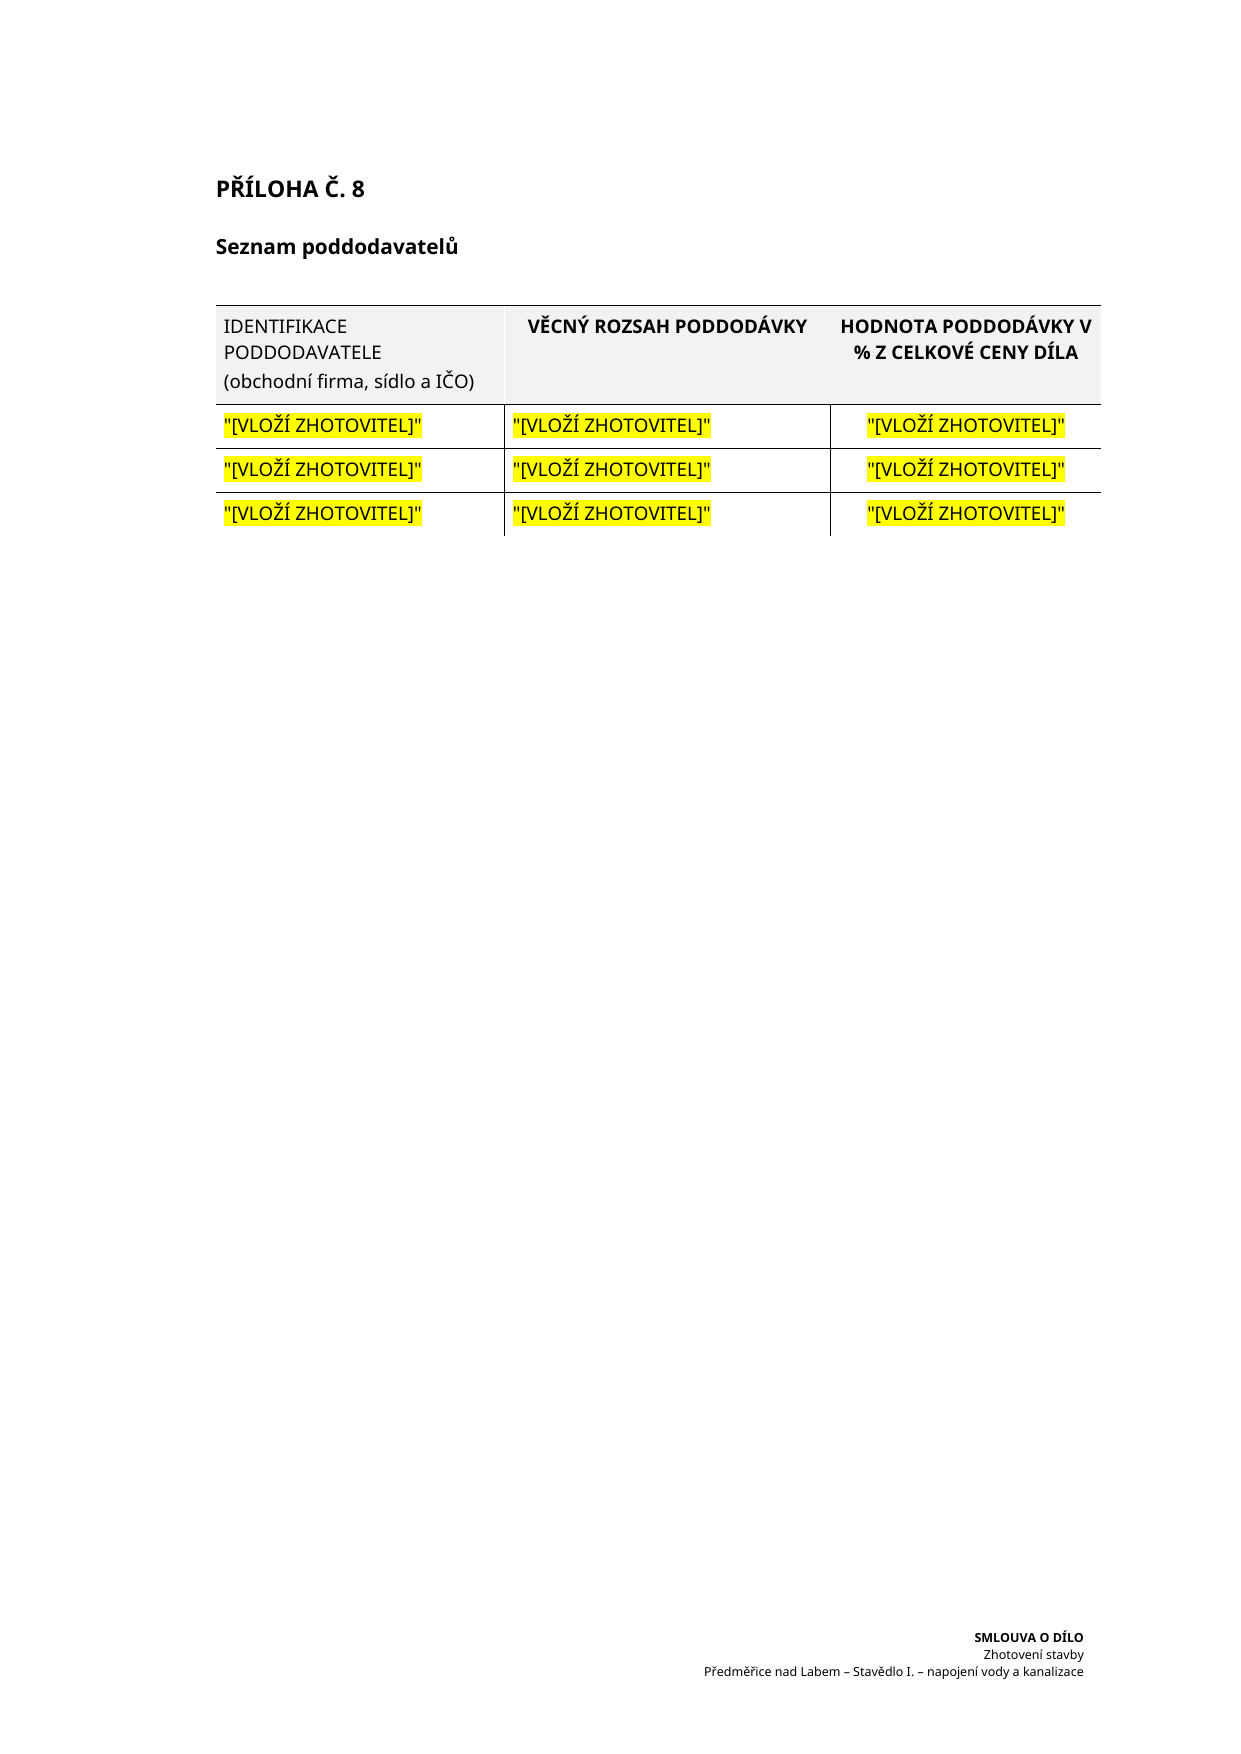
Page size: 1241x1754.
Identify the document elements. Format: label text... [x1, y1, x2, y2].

table_cell "[VLOŽÍ ZHOTOVITEL]" [831, 493, 1101, 536]
table_cell "[VLOŽÍ ZHOTOVITEL]" [216, 493, 504, 536]
table_cell "[VLOŽÍ ZHOTOVITEL]" [505, 493, 830, 536]
text Seznam poddodavatelů [216, 232, 1093, 260]
table_cell "[VLOŽÍ ZHOTOVITEL]" [216, 449, 504, 492]
table_cell "[VLOŽÍ ZHOTOVITEL]" [831, 405, 1101, 448]
table_cell "[VLOŽÍ ZHOTOVITEL]" [831, 449, 1101, 492]
table_cell "[VLOŽÍ ZHOTOVITEL]" [505, 449, 830, 492]
text Příloha č. 8 [216, 172, 1093, 204]
table_cell "[VLOŽÍ ZHOTOVITEL]" [216, 405, 504, 448]
table_header IDENTIFIKACE PODDODAVATELE (obchodní firma, sídlo a IČO) [216, 306, 504, 404]
table_header VĚCNÝ ROZSAH PODDODÁVKY [505, 306, 830, 404]
table_header HODNOTA PODDODÁVKY V % Z CELKOVÉ CENY DÍLA [830, 306, 1101, 404]
table_cell "[VLOŽÍ ZHOTOVITEL]" [505, 405, 830, 448]
